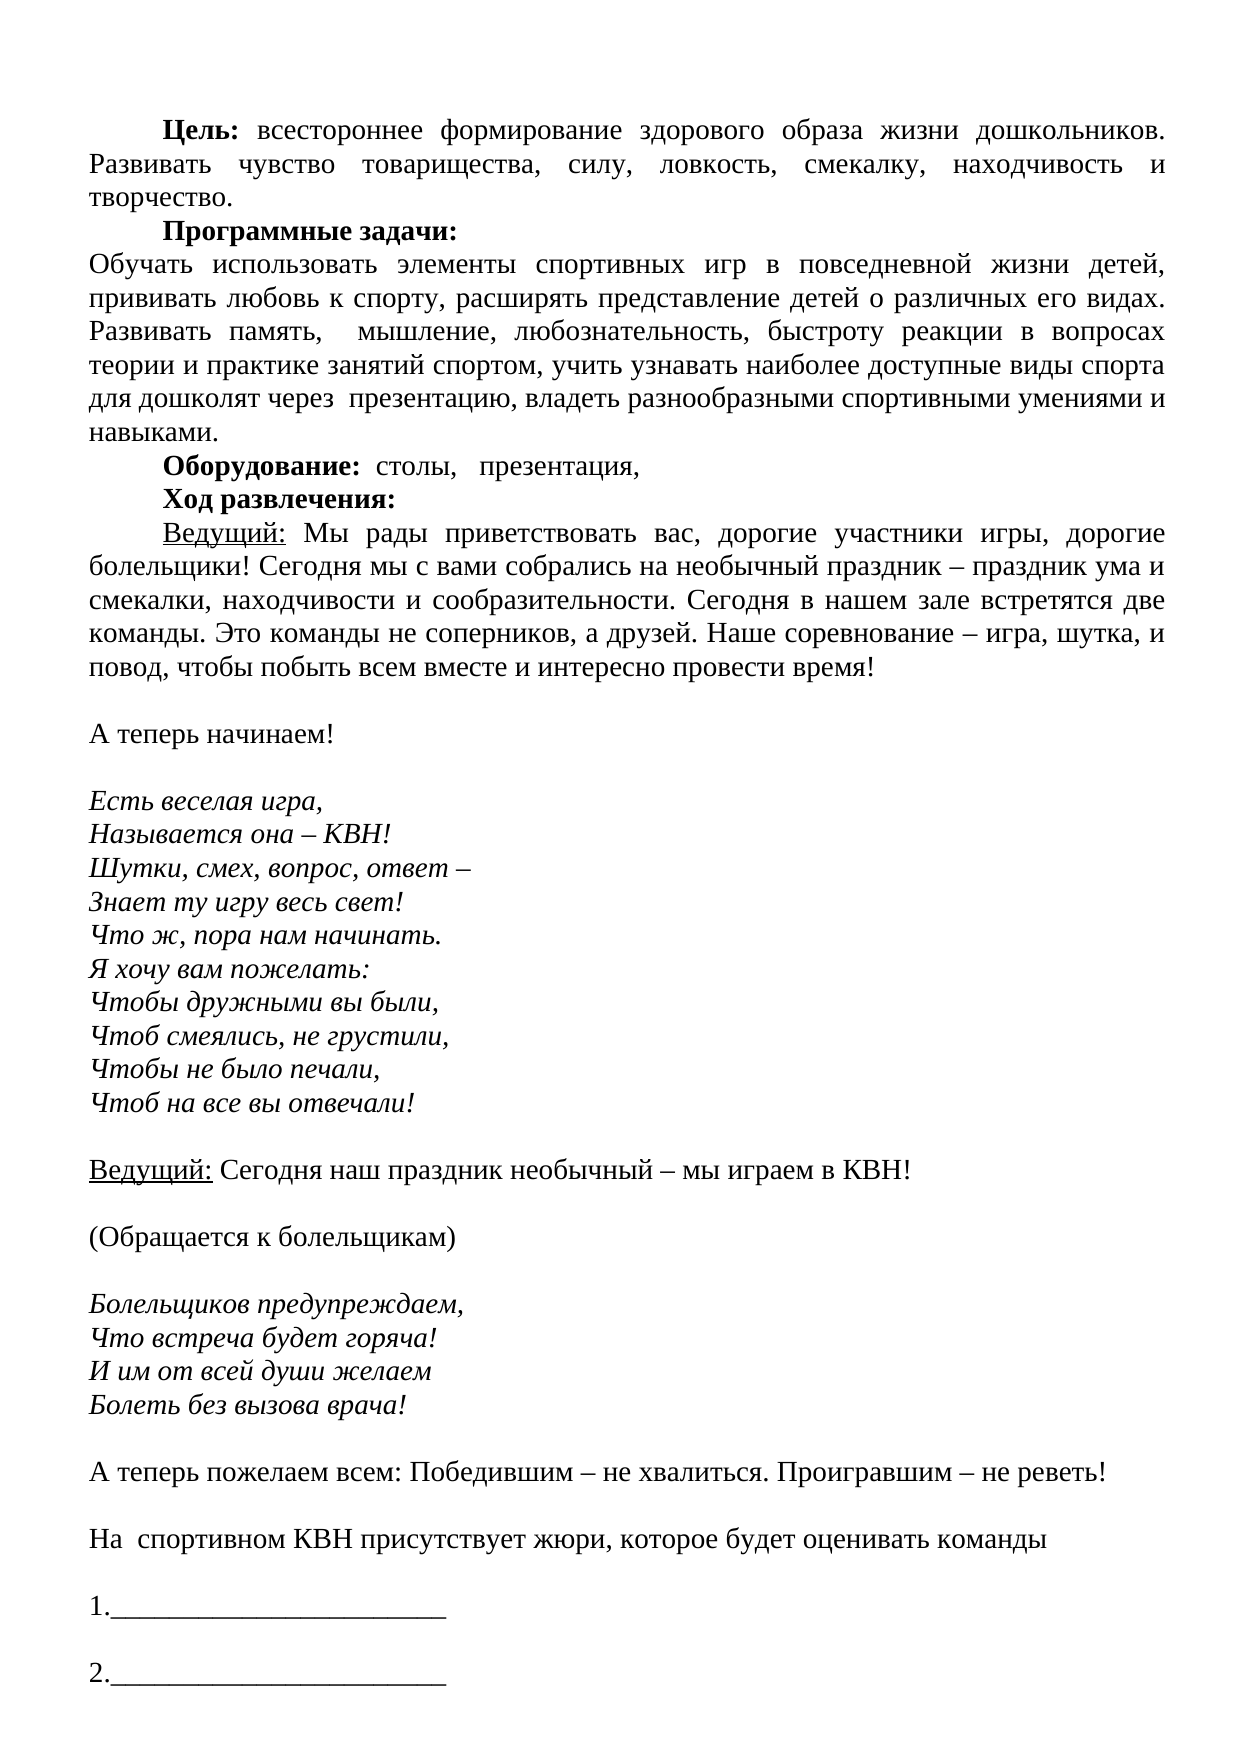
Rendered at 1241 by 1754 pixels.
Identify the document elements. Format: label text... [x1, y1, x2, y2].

text Чтобы не было печали, [89, 1051, 1167, 1085]
text И им от всей души желаем [89, 1353, 1167, 1387]
text 2._______________________ [89, 1655, 1167, 1689]
text Я хочу вам пожелать: [89, 951, 1167, 984]
text Ведущий: Мы рады приветствовать вас, дорогие участники игры, дорогие болельщики! Сегодня мы с вами собрались на необычный праздник – праздник ума и смекалки, находчивости и сообразительности. Сегодня в нашем зале встретятся две команды. Это команды не соперников, а друзей. Наше соревнование – игра, шутка, и повод, чтобы побыть всем вместе и интересно провести время! [89, 515, 1167, 682]
text Цель: всестороннее формирование здорового образа жизни дошкольников. Развивать чувство товарищества, силу, ловкость, смекалку, находчивость и творчество. [89, 112, 1167, 213]
text Шутки, смех, вопрос, ответ – [89, 850, 1167, 884]
text Болеть без вызова врача! [89, 1387, 1167, 1420]
text Ведущий: Сегодня наш праздник необычный – мы играем в КВН! [89, 1152, 1167, 1186]
text Что встреча будет горяча! [89, 1320, 1167, 1353]
text Знает ту игру весь свет! [89, 884, 1167, 917]
text (Обращается к болельщикам) [89, 1219, 1167, 1253]
text 1._______________________ [89, 1588, 1167, 1622]
text Называется она – КВН! [89, 817, 1167, 850]
text Есть веселая игра, [89, 783, 1167, 817]
text Чтоб смеялись, не грустили, [89, 1018, 1167, 1051]
text А теперь пожелаем всем: Победившим – не хвалиться. Проигравшим – не реветь! [89, 1454, 1167, 1487]
text Чтобы дружными вы были, [89, 984, 1167, 1018]
text Обучать использовать элементы спортивных игр в повседневной жизни детей, прививать любовь к спорту, расширять представление детей о различных его видах. Развивать память, мышление, любознательность, быстроту реакции в вопросах теории и практике занятий спортом, учить узнавать наиболее доступные виды спорта для дошколят через презентацию, владеть разнообразными спортивными умениями и навыками. [89, 246, 1167, 448]
text Что ж, пора нам начинать. [89, 917, 1167, 951]
text Программные задачи: [89, 213, 1167, 246]
text На спортивном КВН присутствует жюри, которое будет оценивать команды [89, 1521, 1167, 1554]
text Чтоб на все вы отвечали! [89, 1085, 1167, 1118]
text Оборудование: столы, презентация, [89, 448, 1167, 481]
text Болельщиков предупреждаем, [89, 1286, 1167, 1320]
text Ход развлечения: [89, 481, 1167, 515]
text А теперь начинаем! [89, 716, 1167, 749]
